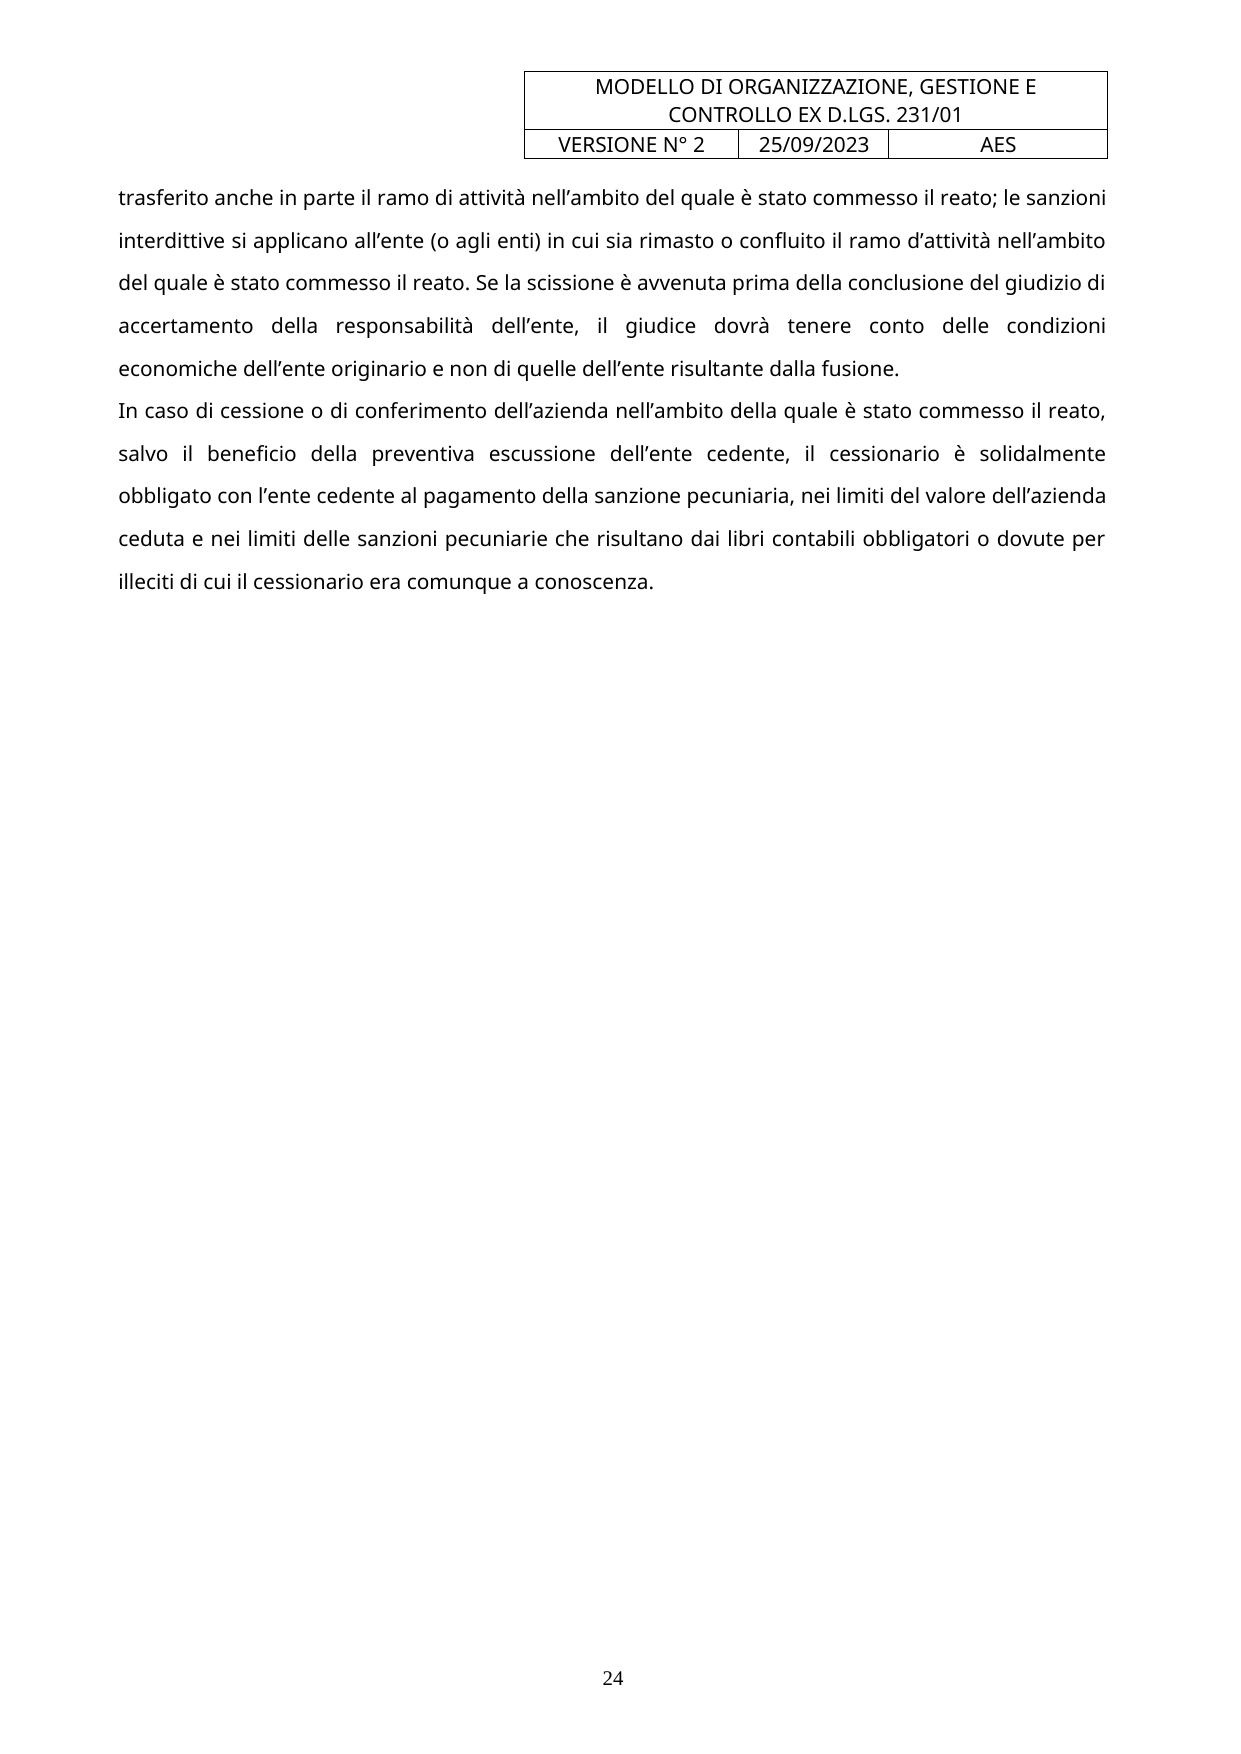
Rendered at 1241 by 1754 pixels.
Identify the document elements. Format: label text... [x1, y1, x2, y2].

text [118, 183, 1107, 382]
text In caso di cessione o di conferimento dell’azienda nell’ambito della quale è stato commesso il reato, salvo il beneficio della preventiva escussione dell’ente cedente, il cessionario è solidalmente obbligato con l’ente cedente al pagamento della sanzione pecuniaria, nei limiti del valore dell’azienda ceduta e nei limiti delle sanzioni pecuniarie che risultano dai libri contabili obbligatori o dovute per illeciti di cui il cessionario era comunque a conoscenza. [118, 396, 1107, 595]
